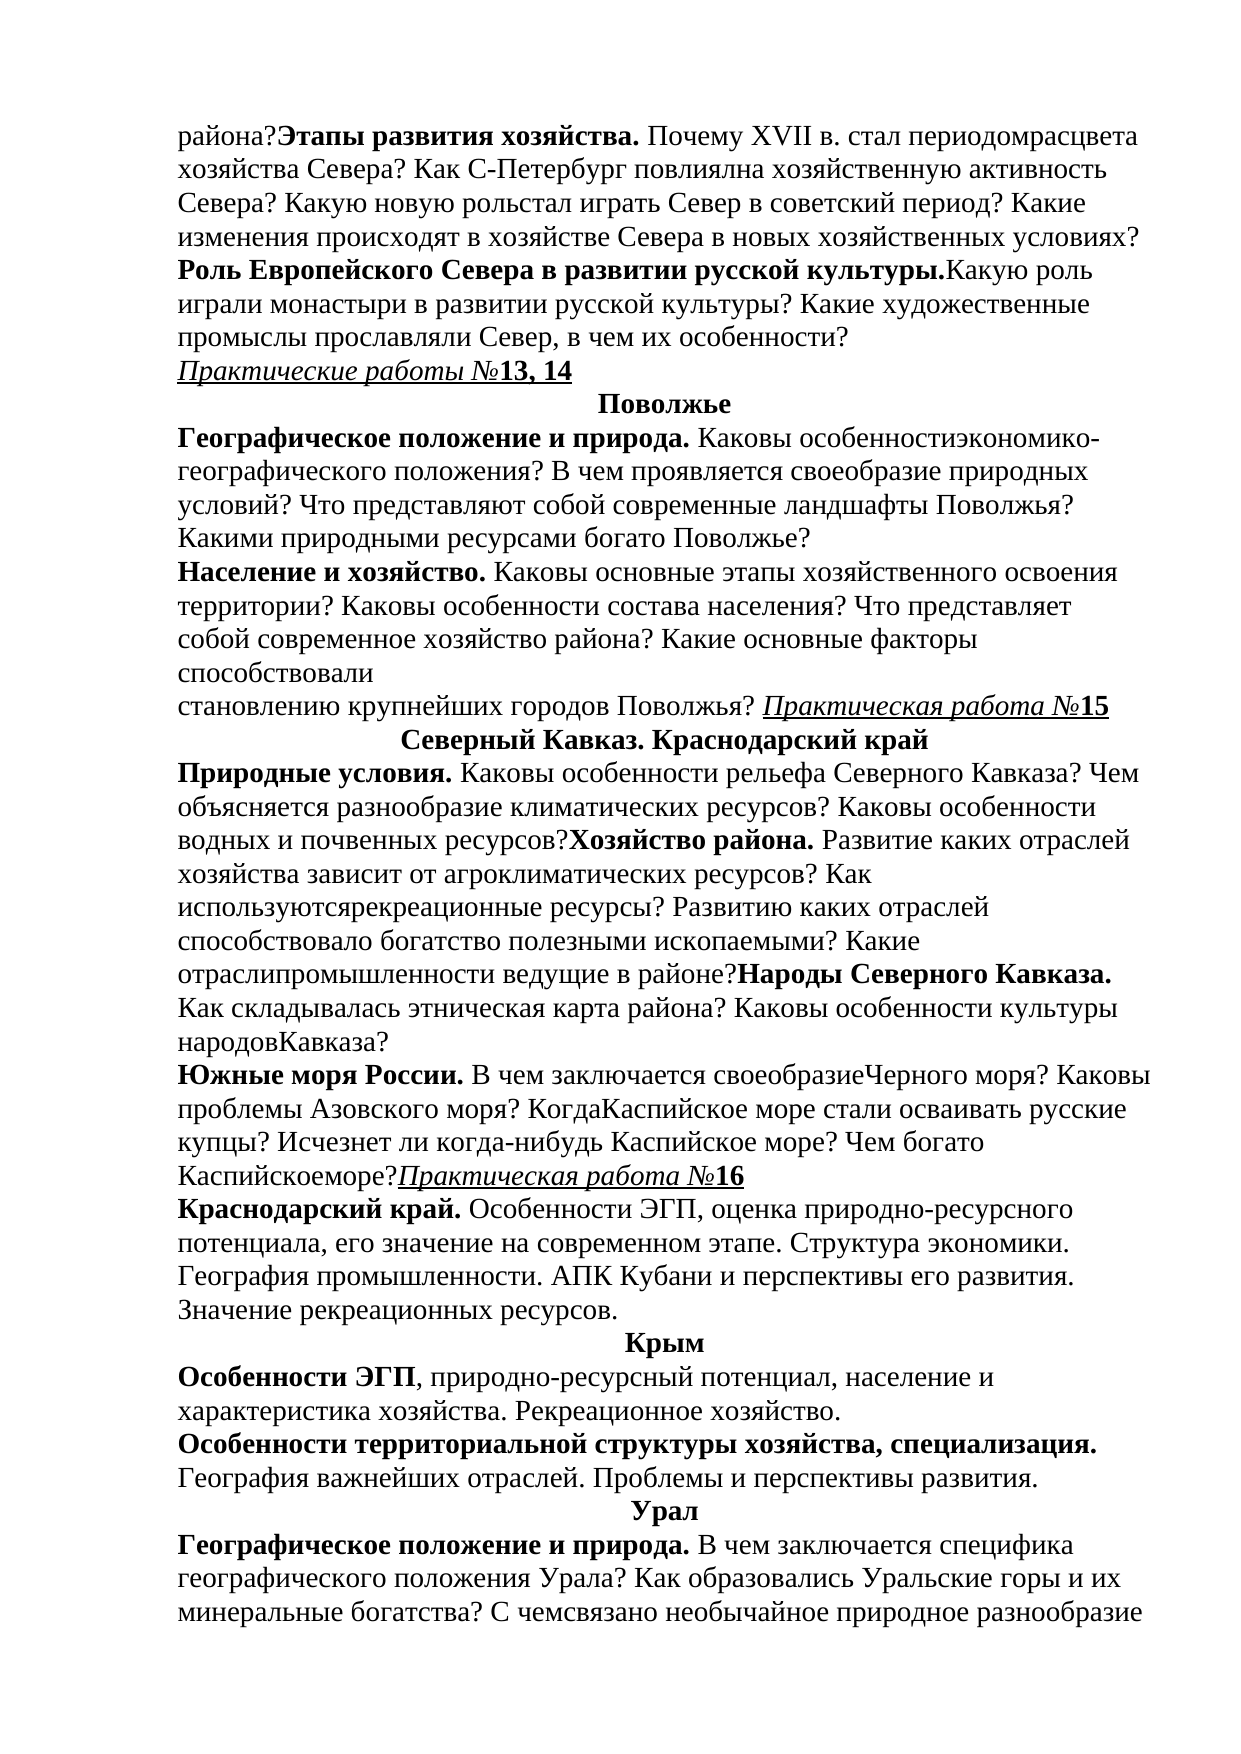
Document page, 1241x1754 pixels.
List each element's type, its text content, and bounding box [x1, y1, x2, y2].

text Географическое положение и природа. Каковы особенностиэкономико-географического положения? В чем проявляется своеобразие природных условий? Что представляют собой современные ландшафты Поволжья? Какими природными ресурсами богато Поволжье? [177, 420, 1152, 554]
text Урал [177, 1493, 1152, 1527]
text Крым [177, 1326, 1152, 1359]
text Значение рекреационных ресурсов. [177, 1292, 1152, 1326]
text Поволжье [177, 386, 1152, 420]
text Особенности территориальной структуры хозяйства, специализация. География важнейших отраслей. Проблемы и перспективы развития. [177, 1426, 1152, 1493]
text Природные условия. Каковы особенности рельефа Северного Кавказа? Чем объясняется разнообразие климатических ресурсов? Каковы особенности водных и почвенных ресурсов?Хозяйство района. Развитие каких отраслей хозяйства зависит от агроклиматических ресурсов? Как используютсярекреационные ресурсы? Развитию каких отраслей способствовало богатство полезными ископаемыми? Какие отраслипромышленности ведущие в районе?Народы Северного Кавказа. Как складывалась этническая карта района? Каковы особенности культуры народовКавказа? [177, 755, 1152, 1057]
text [177, 1527, 1152, 1627]
text Северный Кавказ. Краснодарский край [177, 722, 1152, 755]
text становлению крупнейших городов Поволжья? Практическая работа №15 [177, 688, 1152, 722]
text Краснодарский край. Особенности ЭГП, оценка природно-ресурсного потенциала, его значение на современном этапе. Структура экономики. География промышленности. АПК Кубани и перспективы его развития. [177, 1191, 1152, 1292]
text Особенности ЭГП, природно-ресурсный потенциал, население и характеристика хозяйства. Рекреационное хозяйство. [177, 1359, 1152, 1426]
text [177, 118, 1152, 353]
text Население и хозяйство. Каковы основные этапы хозяйственного освоения территории? Каковы особенности состава населения? Что представляет собой современное хозяйство района? Какие основные факторы способствовали [177, 554, 1152, 688]
text Южные моря России. В чем заключается своеобразиеЧерного моря? Каковы проблемы Азовского моря? КогдаКаспийское море стали осваивать русские купцы? Исчезнет ли когда-нибудь Каспийское море? Чем богато Каспийскоеморе?Практическая работа №16 [177, 1057, 1152, 1191]
text Практические работы №13, 14 [177, 353, 1152, 386]
